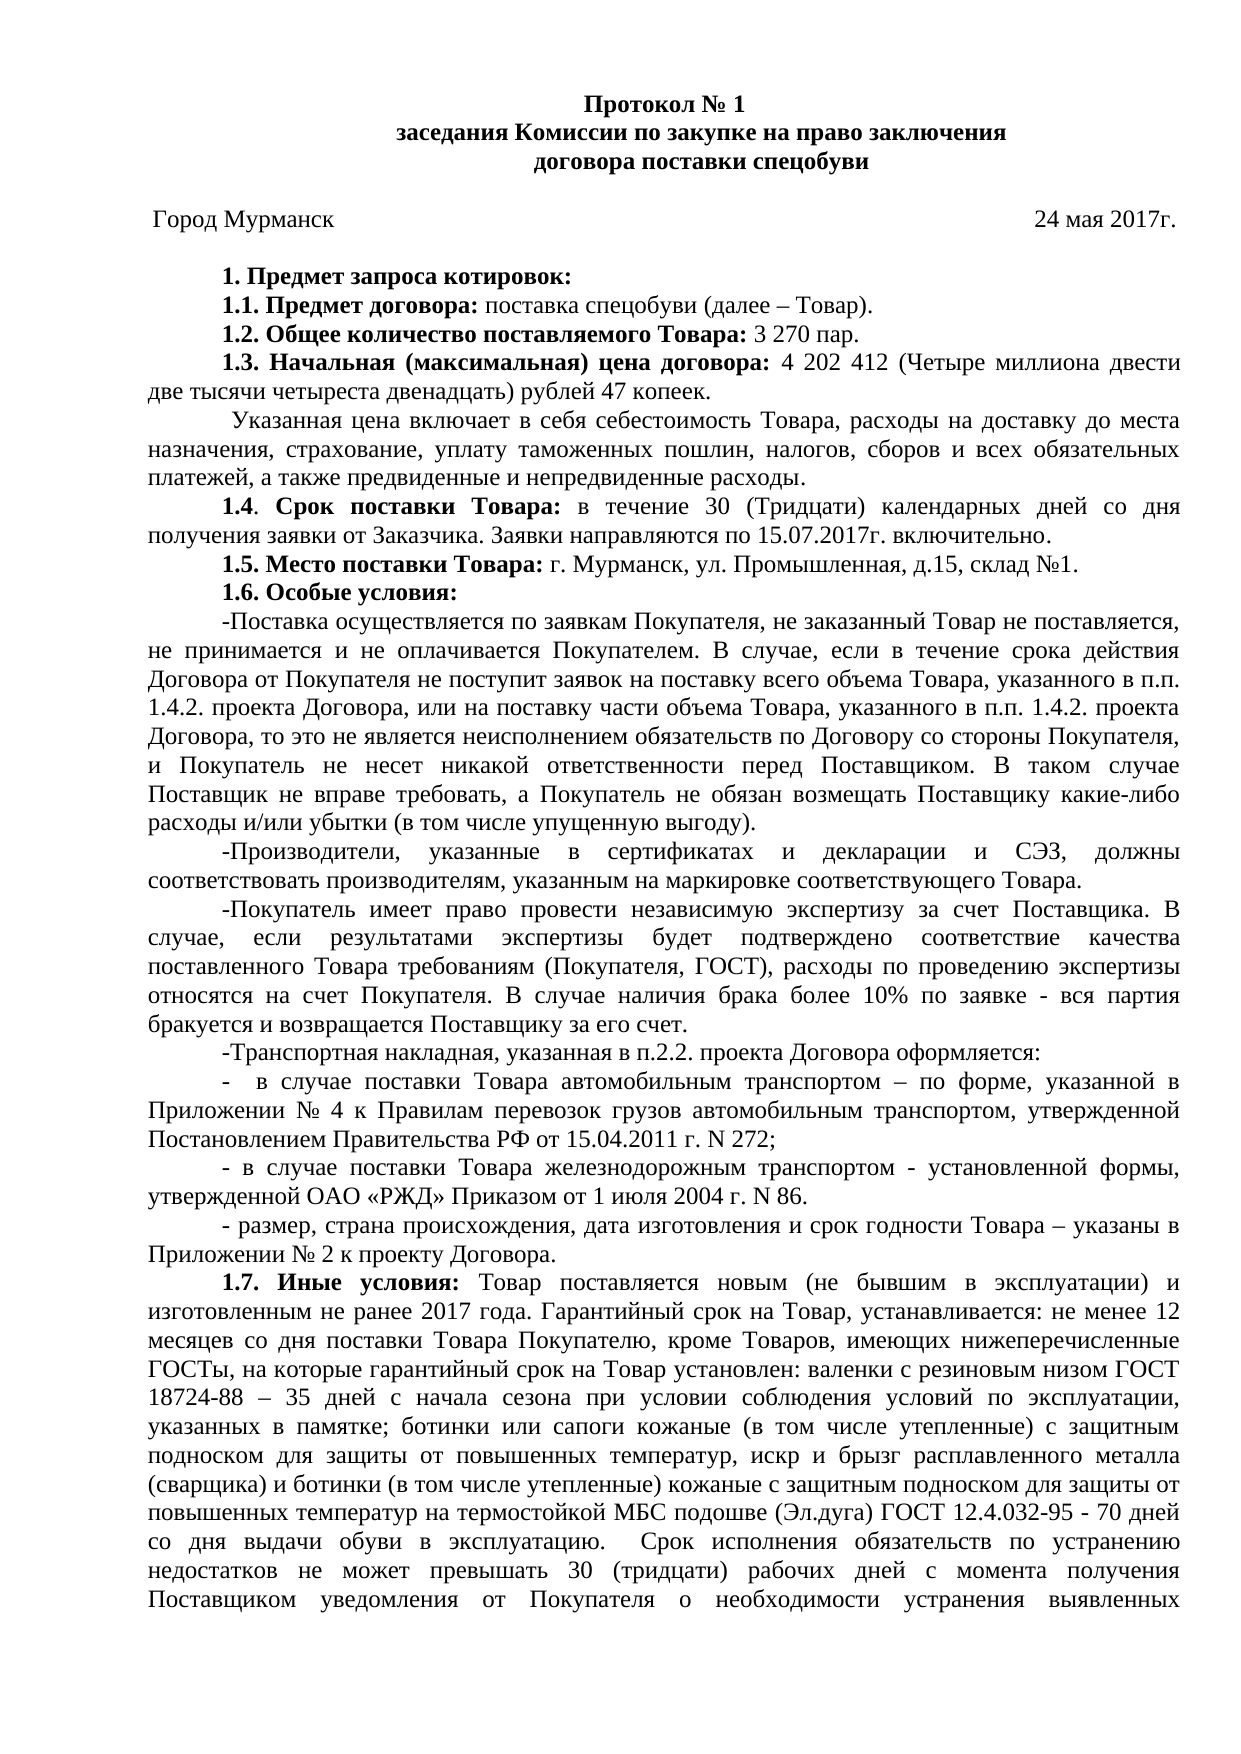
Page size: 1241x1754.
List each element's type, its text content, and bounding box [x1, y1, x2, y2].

text 1.5. Место поставки Товара: г. Мурманск, ул. Промышленная, д.15, склад №1. [148, 549, 1181, 577]
text заседания Комиссии по закупке на право заключения [148, 117, 1181, 146]
text - в случае поставки Товара автомобильным транспортом – по форме, указанной в Приложении № 4 к Правилам перевозок грузов автомобильным транспортом, утвержденной Постановлением Правительства РФ от 15.04.2011 г. N 272; [148, 1066, 1181, 1152]
text -Производители, указанные в сертификатах и декларации и СЭЗ, должны соответствовать производителям, указанным на маркировке соответствующего Товара. [148, 836, 1181, 894]
text договора поставки спецобуви [148, 146, 1181, 175]
text 1.2. Общее количество поставляемого Товара: 3 270 пар. [148, 319, 1181, 347]
text Протокол № 1 [148, 89, 1181, 117]
text 1.1. Предмет договора: поставка спецобуви (далее – Товар). [148, 290, 1181, 319]
text - в случае поставки Товара железнодорожным транспортом - установленной формы, утвержденной ОАО «РЖД» Приказом от 1 июля 2004 г. N 86. [148, 1152, 1181, 1210]
text -Транспортная накладная, указанная в п.2.2. проекта Договора оформляется: [148, 1037, 1181, 1066]
text 1.4. Срок поставки Товара: в течение 30 (Тридцати) календарных дней со дня получения заявки от Заказчика. Заявки направляются по 15.07.2017г. включительно. [148, 491, 1181, 549]
list 1.6. Особые условия: [148, 577, 1181, 606]
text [148, 1267, 1181, 1612]
text - размер, страна происхождения, дата изготовления и срок годности Товара – указаны в Приложении № 2 к проекту Договора. [148, 1210, 1181, 1267]
subtitle 1. Предмет запроса котировок: [148, 261, 1181, 290]
text -Покупатель имеет право провести независимую экспертизу за счет Поставщика. В случае, если результатами экспертизы будет подтверждено соответствие качества поставленного Товара требованиям (Покупателя, ГОСТ), расходы по проведению экспертизы относятся на счет Покупателя. В случае наличия брака более 10% по заявке - вся партия бракуется и возвращается Поставщику за его счет. [148, 894, 1181, 1037]
text 1.3. Начальная (максимальная) цена договора: 4 202 412 (Четыре миллиона двести две тысячи четыреста двенадцать) рублей 47 копеек. [148, 347, 1181, 405]
text -Поставка осуществляется по заявкам Покупателя, не заказанный Товар не поставляется, не принимается и не оплачивается Покупателем. В случае, если в течение срока действия Договора от Покупателя не поступит заявок на поставку всего объема Товара, указанного в п.п. 1.4.2. проекта Договора, или на поставку части объема Товара, указанного в п.п. 1.4.2. проекта Договора, то это не является неисполнением обязательств по Договору со стороны Покупателя, и Покупатель не несет никакой ответственности перед Поставщиком. В таком случае Поставщик не вправе требовать, а Покупатель не обязан возмещать Поставщику какие-либо расходы и/или убытки (в том числе упущенную выгоду). [148, 606, 1181, 836]
text Город Мурманск 24 мая 2017г. [148, 204, 1181, 232]
text Указанная цена включает в себя себестоимость Товара, расходы на доставку до места назначения, страхование, уплату таможенных пошлин, налогов, сборов и всех обязательных платежей, а также предвиденные и непредвиденные расходы. [148, 405, 1181, 491]
